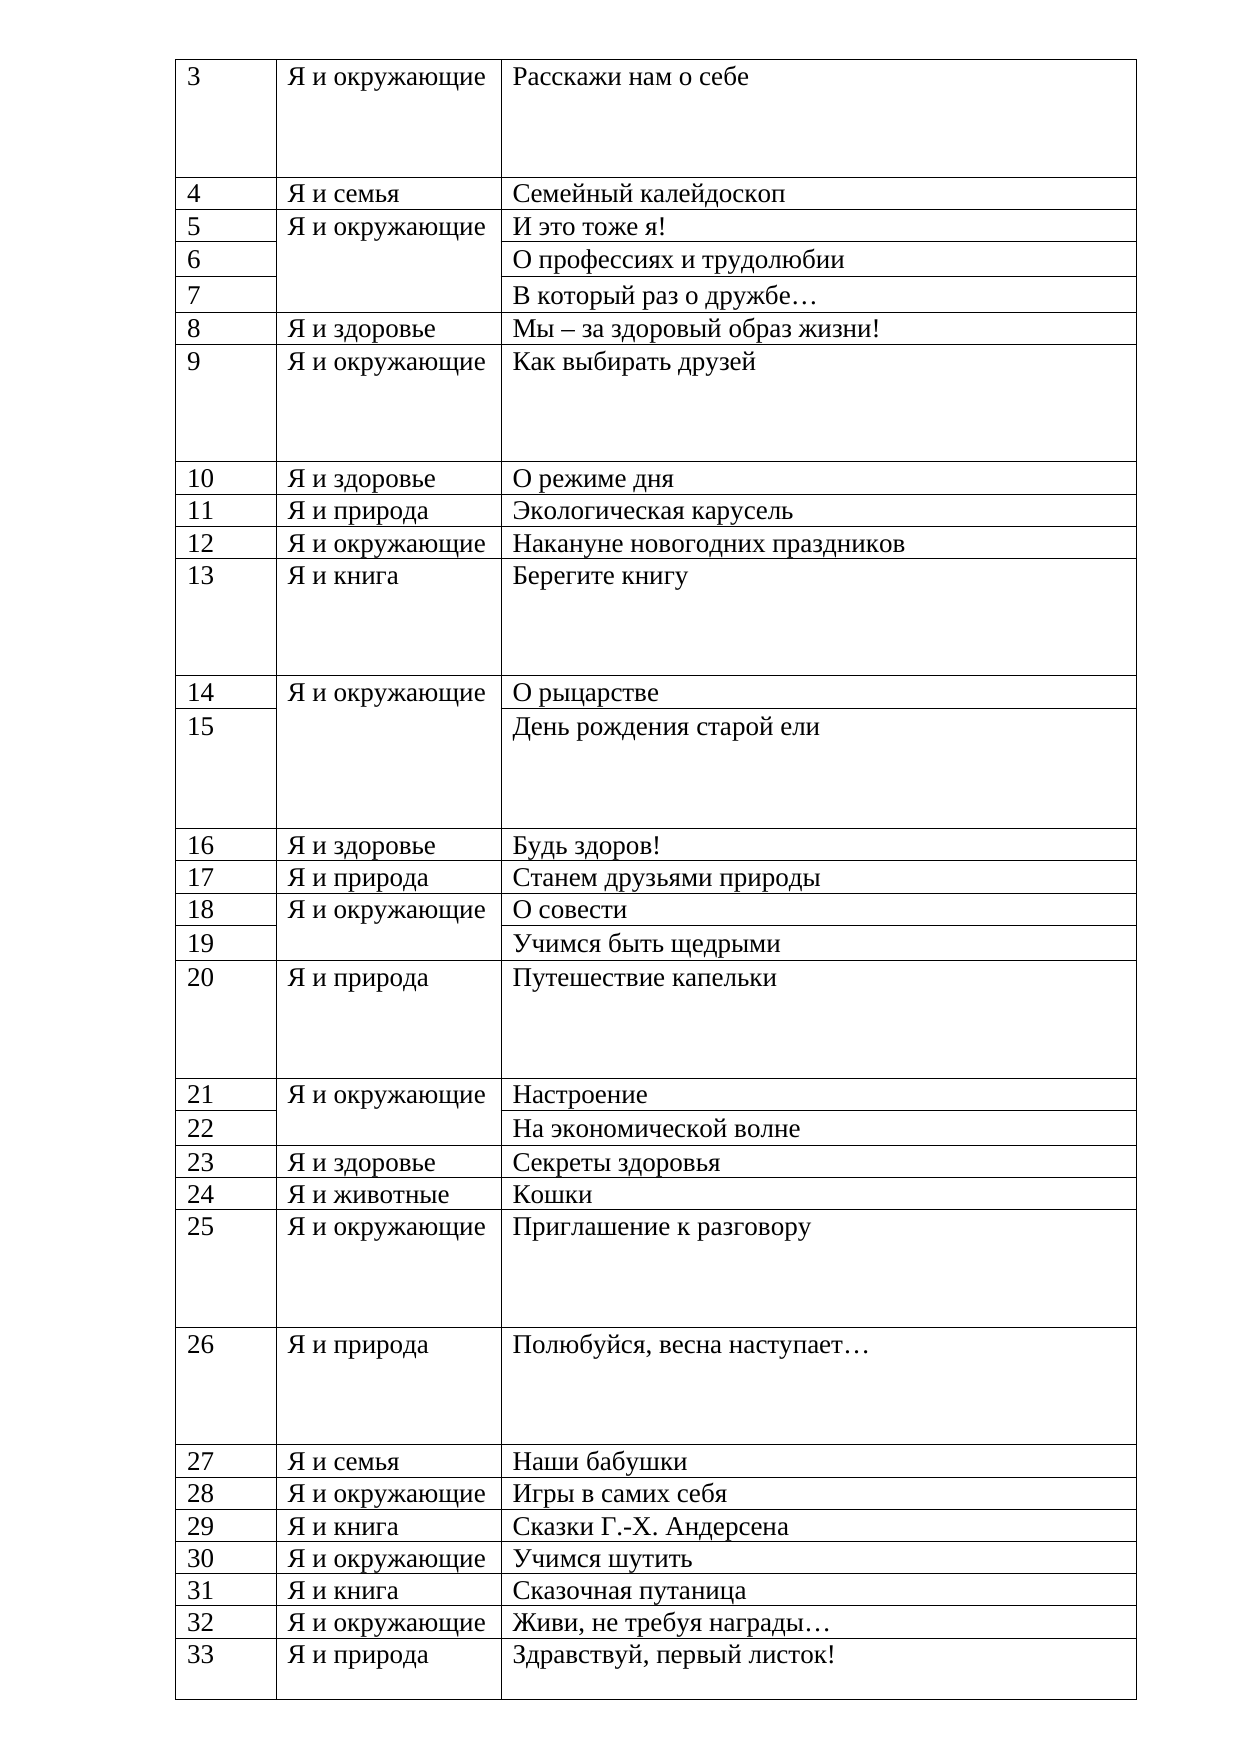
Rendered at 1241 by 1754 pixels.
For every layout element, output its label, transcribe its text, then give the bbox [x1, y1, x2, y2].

table_cell Игры в самих себя [502, 1478, 1136, 1509]
table_cell Я и здоровье [277, 462, 501, 493]
table_cell Настроение [502, 1079, 1136, 1110]
table_cell Станем друзьями природы [502, 861, 1136, 892]
table_cell 28 [176, 1478, 276, 1509]
table_cell Сказочная путаница [502, 1574, 1136, 1605]
table_cell Учимся шутить [502, 1542, 1136, 1573]
table_cell Я и окружающие [277, 1542, 501, 1573]
table_cell Как выбирать друзей [502, 345, 1136, 461]
table_cell 32 [176, 1606, 276, 1637]
table_cell О совести [502, 894, 1136, 925]
table_cell Я и окружающие [277, 527, 501, 558]
table_cell 22 [176, 1111, 276, 1145]
table_cell Сказки Г.-Х. Андерсена [502, 1510, 1136, 1541]
table_cell В который раз о дружбе… [502, 277, 1136, 312]
table_cell 19 [176, 926, 276, 960]
table_cell Я и окружающие [277, 60, 501, 177]
table_cell 3 [176, 60, 276, 177]
table_cell 7 [176, 277, 276, 312]
table_cell 11 [176, 495, 276, 526]
table_cell Я и здоровье [277, 1146, 501, 1177]
table_cell 26 [176, 1328, 276, 1444]
table_cell День рождения старой ели [502, 709, 1136, 828]
table_cell И это тоже я! [502, 210, 1136, 241]
table_cell 13 [176, 559, 276, 675]
table_cell Я и окружающие [277, 894, 501, 960]
table_cell 33 [176, 1639, 276, 1699]
table_cell Я и здоровье [277, 829, 501, 860]
table_cell 24 [176, 1178, 276, 1209]
table_cell Я и природа [277, 1639, 501, 1699]
table_cell Я и семья [277, 1445, 501, 1477]
table_cell Будь здоров! [502, 829, 1136, 860]
table_cell 30 [176, 1542, 276, 1573]
table_cell Экологическая карусель [502, 495, 1136, 526]
table_cell 23 [176, 1146, 276, 1177]
table_cell Расскажи нам о себе [502, 60, 1136, 177]
table_cell 20 [176, 961, 276, 1077]
table_cell Я и окружающие [277, 210, 501, 312]
table_cell Я и природа [277, 1328, 501, 1444]
table_cell Я и семья [277, 178, 501, 209]
table_cell Я и природа [277, 961, 501, 1077]
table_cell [502, 1639, 1136, 1699]
table_cell Секреты здоровья [502, 1146, 1136, 1177]
table_cell 10 [176, 462, 276, 493]
table_cell О профессиях и трудолюбии [502, 242, 1136, 276]
table_cell О рыцарстве [502, 676, 1136, 707]
table_cell 27 [176, 1445, 276, 1477]
table_cell О режиме дня [502, 462, 1136, 493]
table_cell Я и окружающие [277, 1079, 501, 1145]
table_cell Я и окружающие [277, 676, 501, 828]
table_cell 16 [176, 829, 276, 860]
table_cell Накануне новогодних праздников [502, 527, 1136, 558]
table_cell 25 [176, 1210, 276, 1327]
table_cell 14 [176, 676, 276, 707]
table_cell Я и книга [277, 1510, 501, 1541]
table_cell Я и окружающие [277, 345, 501, 461]
table_cell Приглашение к разговору [502, 1210, 1136, 1327]
table_cell Наши бабушки [502, 1445, 1136, 1477]
table_cell Я и книга [277, 1574, 501, 1605]
table_cell 29 [176, 1510, 276, 1541]
table_cell 6 [176, 242, 276, 276]
table_cell 12 [176, 527, 276, 558]
table_cell Я и книга [277, 559, 501, 675]
table_cell На экономической волне [502, 1111, 1136, 1145]
table_cell 9 [176, 345, 276, 461]
table_cell Я и здоровье [277, 313, 501, 344]
table_cell Берегите книгу [502, 559, 1136, 675]
table_cell Учимся быть щедрыми [502, 926, 1136, 960]
table_cell Кошки [502, 1178, 1136, 1209]
table_cell 8 [176, 313, 276, 344]
table_cell Я и природа [277, 495, 501, 526]
table_cell 21 [176, 1079, 276, 1110]
table_cell 17 [176, 861, 276, 892]
table_cell 15 [176, 709, 276, 828]
table_cell Мы – за здоровый образ жизни! [502, 313, 1136, 344]
table_cell Живи, не требуя награды… [502, 1606, 1136, 1637]
table_cell Семейный калейдоскоп [502, 178, 1136, 209]
table_cell 4 [176, 178, 276, 209]
table_cell Я и природа [277, 861, 501, 892]
table_cell Я и окружающие [277, 1606, 501, 1637]
table_cell Я и окружающие [277, 1478, 501, 1509]
table_cell Я и животные [277, 1178, 501, 1209]
table_cell 31 [176, 1574, 276, 1605]
table_cell Путешествие капельки [502, 961, 1136, 1077]
table_cell 18 [176, 894, 276, 925]
table_cell 5 [176, 210, 276, 241]
table_cell Я и окружающие [277, 1210, 501, 1327]
table_cell Полюбуйся, весна наступает… [502, 1328, 1136, 1444]
